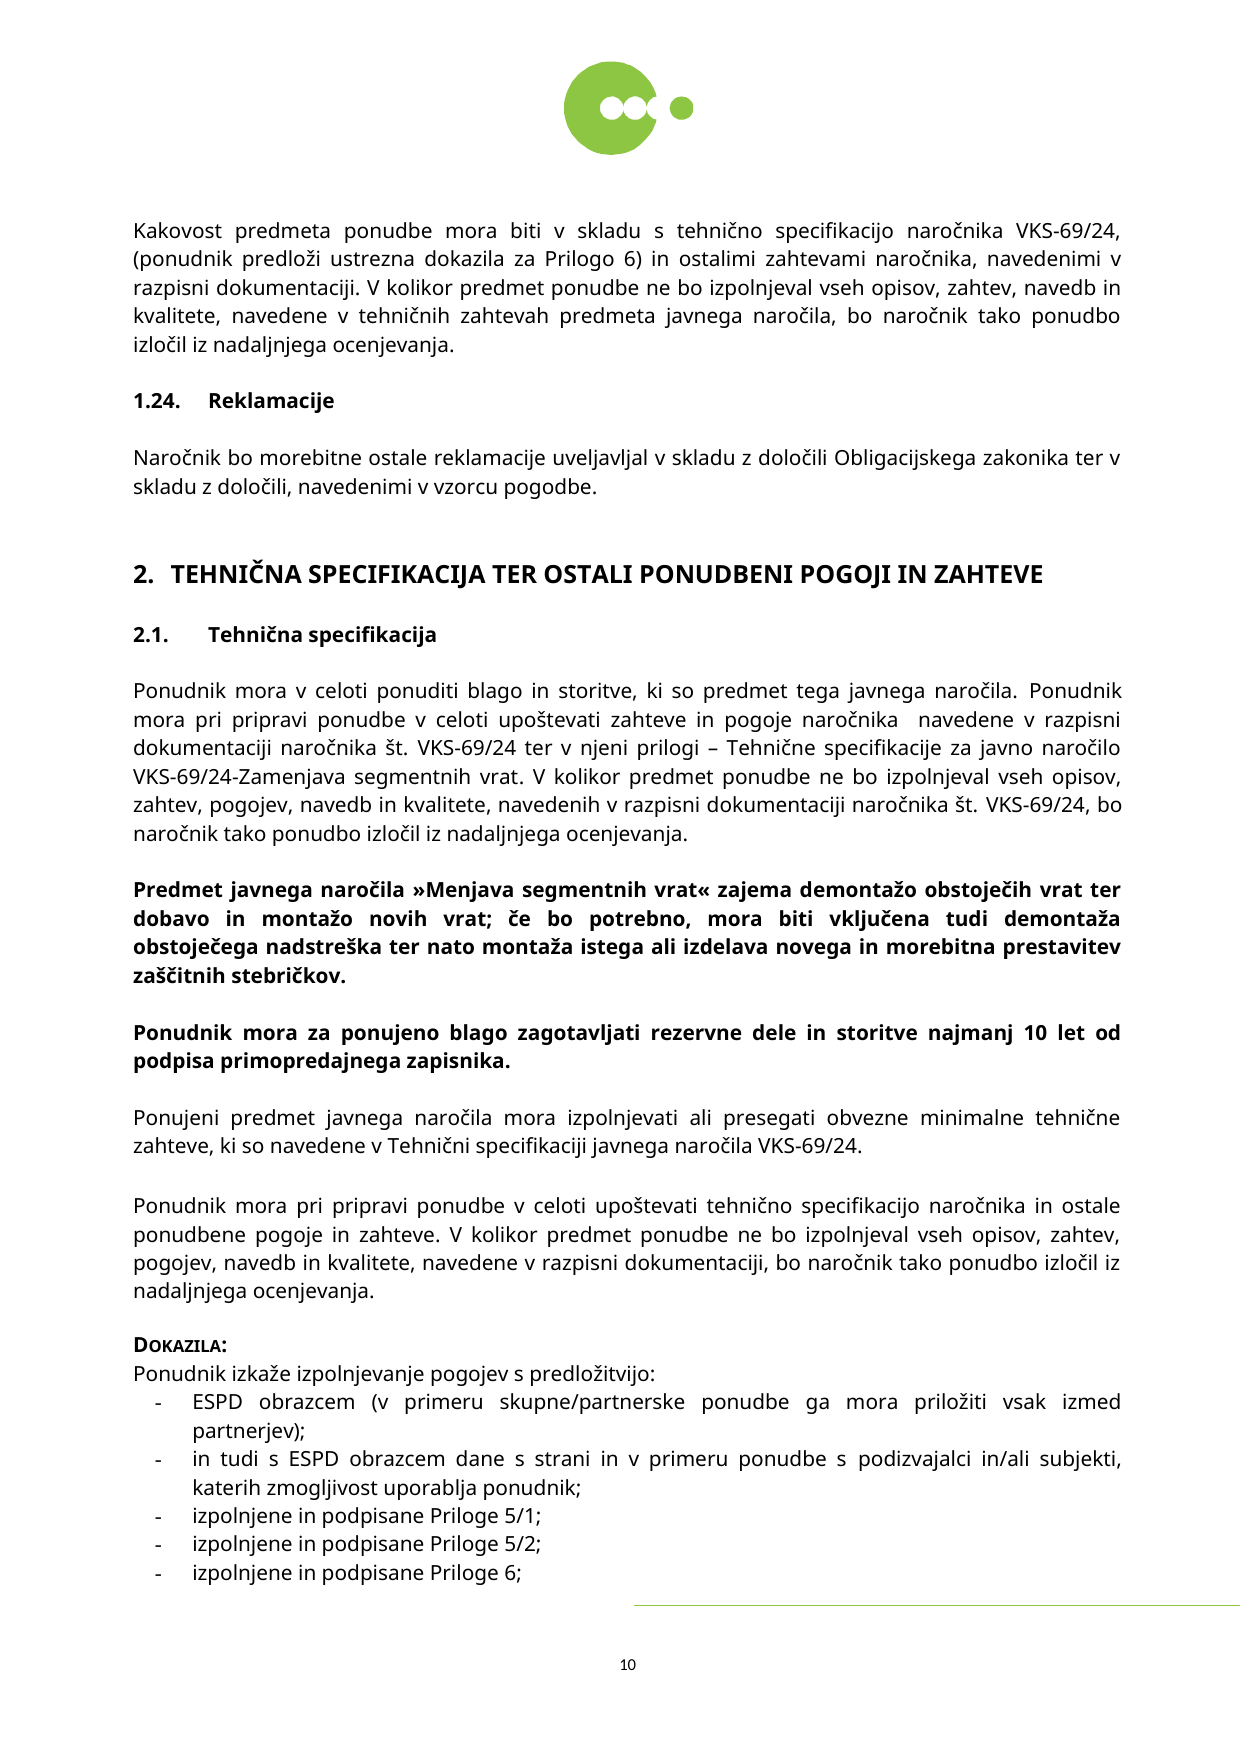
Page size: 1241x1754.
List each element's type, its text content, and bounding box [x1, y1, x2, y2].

text Naročnik bo morebitne ostale reklamacije uveljavljal v skladu z določili Obligacijskega zakonika ter v skladu z določili, navedenimi v vzorcu pogodbe. [133, 443, 1122, 500]
text Ponudnik mora za ponujeno blago zagotavljati rezervne dele in storitve najmanj 10 let od podpisa primopredajnega zapisnika. [133, 1018, 1122, 1075]
list izpolnjene in podpisane Priloge 5/2; [154, 1529, 1122, 1558]
text Dokazila: [133, 1330, 1122, 1359]
list in tudi s ESPD obrazcem dane s strani in v primeru ponudbe s podizvajalci in/ali subjekti, katerih zmogljivost uporablja ponudnik; [154, 1444, 1122, 1501]
text Ponudnik mora pri pripravi ponudbe v celoti upoštevati tehnično specifikacijo naročnika in ostale ponudbene pogoje in zahteve. V kolikor predmet ponudbe ne bo izpolnjeval vseh opisov, zahtev, pogojev, navedb in kvalitete, navedene v razpisni dokumentaciji, bo naročnik tako ponudbo izločil iz nadaljnjega ocenjevanja. [133, 1191, 1122, 1305]
text Ponudnik mora v celoti ponuditi blago in storitve, ki so predmet tega javnega naročila. Ponudnik mora pri pripravi ponudbe v celoti upoštevati zahteve in pogoje naročnika navedene v razpisni dokumentaciji naročnika št. VKS-69/24 ter v njeni prilogi – Tehnične specifikacije za javno naročilo VKS-69/24-Zamenjava segmentnih vrat. V kolikor predmet ponudbe ne bo izpolnjeval vseh opisov, zahtev, pogojev, navedb in kvalitete, navedenih v razpisni dokumentaciji naročnika št. VKS-69/24, bo naročnik tako ponudbo izločil iz nadaljnjega ocenjevanja. [133, 677, 1122, 847]
list izpolnjene in podpisane Priloge 6; [154, 1558, 1122, 1586]
list Tehnična specifikacija [133, 620, 1122, 648]
list TEHNIČNA SPECIFIKACIJA TER OSTALI PONUDBENI POGOJI IN ZAHTEVE [133, 557, 1122, 591]
list ESPD obrazcem (v primeru skupne/partnerske ponudbe ga mora priložiti vsak izmed partnerjev); [154, 1387, 1122, 1444]
list izpolnjene in podpisane Priloge 5/1; [154, 1501, 1122, 1529]
text Ponudnik izkaže izpolnjevanje pogojev s predložitvijo: [133, 1359, 1122, 1387]
text Ponujeni predmet javnega naročila mora izpolnjevati ali presegati obvezne minimalne tehnične zahteve, ki so navedene v Tehnični specifikaciji javnega naročila VKS-69/24. [133, 1103, 1122, 1160]
list Reklamacije [133, 387, 1122, 415]
text Predmet javnega naročila »Menjava segmentnih vrat« zajema demontažo obstoječih vrat ter dobavo in montažo novih vrat; če bo potrebno, mora biti vključena tudi demontaža obstoječega nadstreška ter nato montaža istega ali izdelava novega in morebitna prestavitev zaščitnih stebričkov. [133, 876, 1122, 989]
text Kakovost predmeta ponudbe mora biti v skladu s tehnično specifikacijo naročnika VKS-69/24, (ponudnik predloži ustrezna dokazila za Prilogo 6) in ostalimi zahtevami naročnika, navedenimi v razpisni dokumentaciji. V kolikor predmet ponudbe ne bo izpolnjeval vseh opisov, zahtev, navedb in kvalitete, navedene v tehničnih zahtevah predmeta javnega naročila, bo naročnik tako ponudbo izločil iz nadaljnjega ocenjevanja. [133, 216, 1122, 358]
